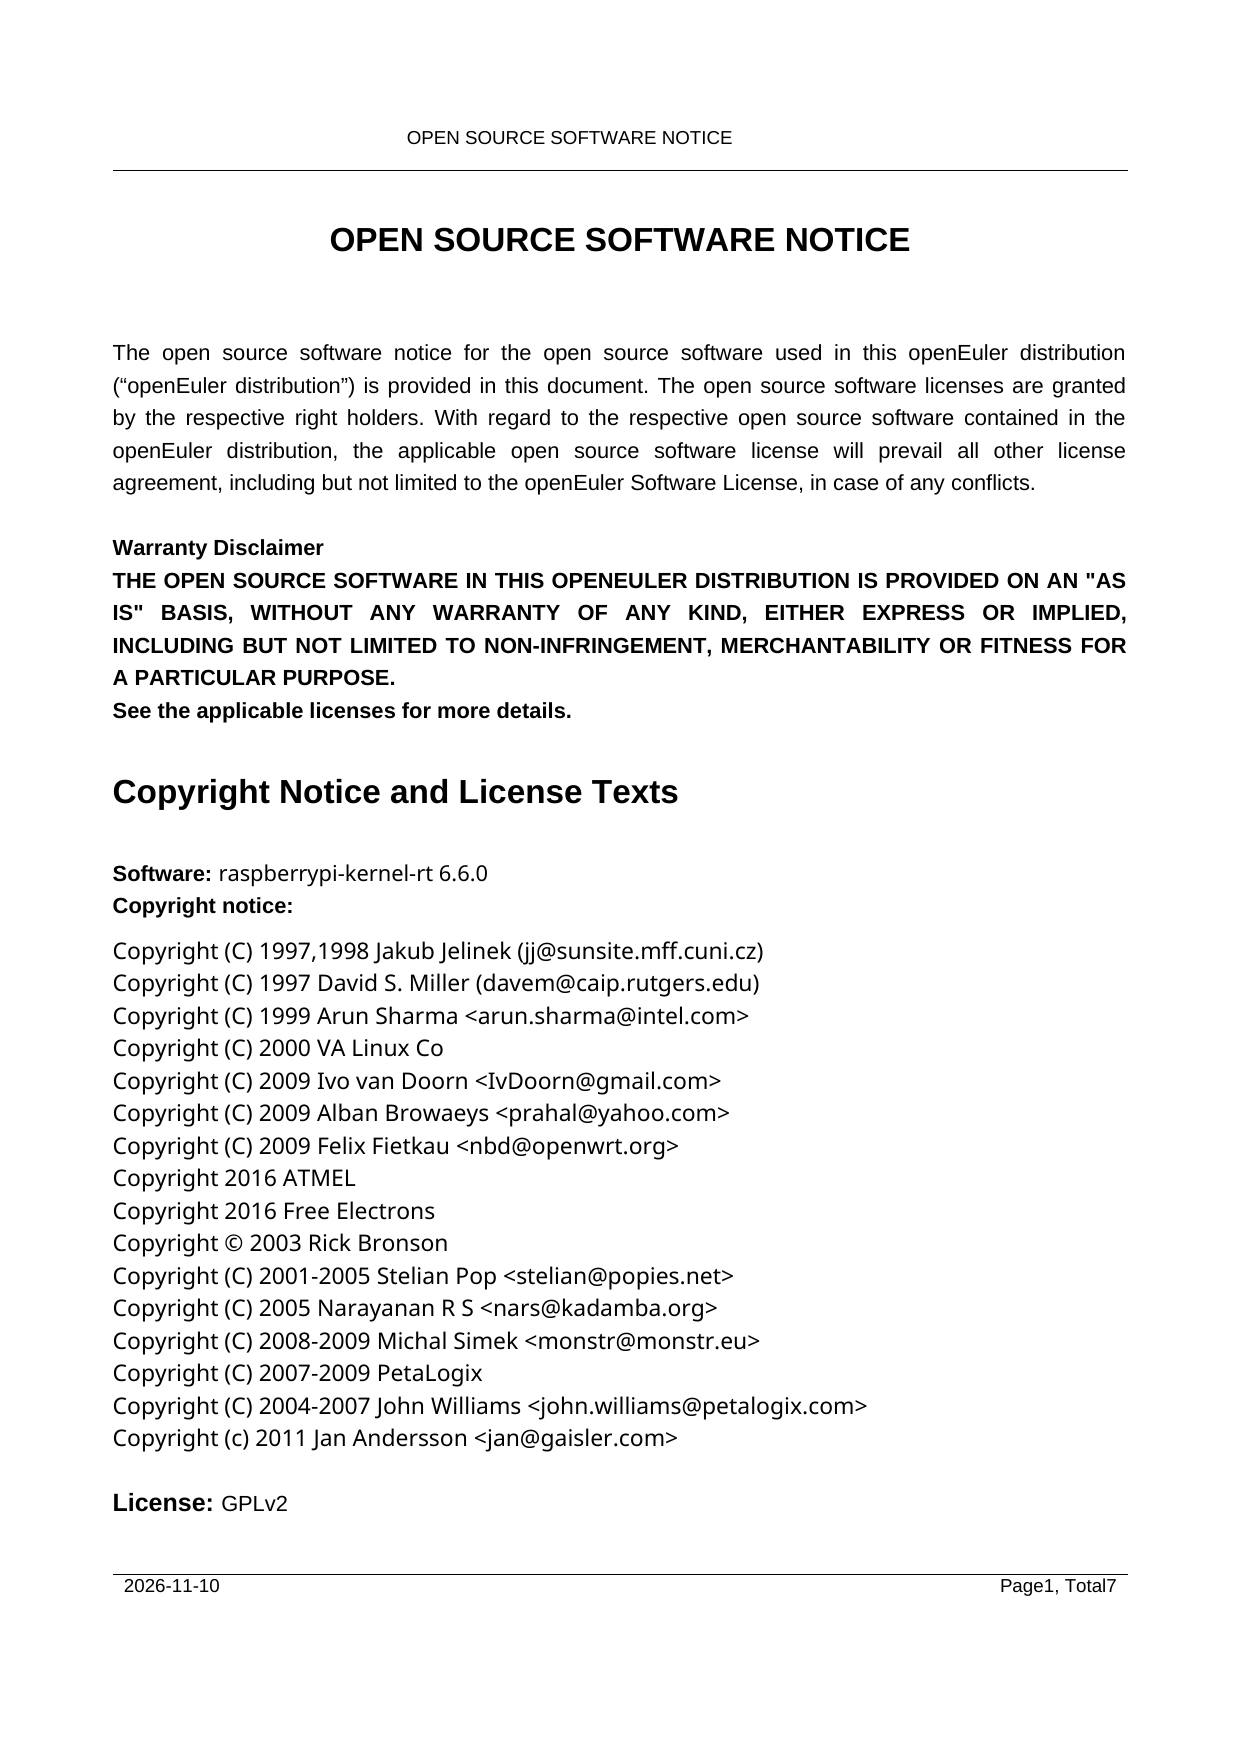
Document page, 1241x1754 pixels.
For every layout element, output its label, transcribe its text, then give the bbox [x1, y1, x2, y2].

text Copyright notice: [112, 889, 1128, 921]
text Copyright (C) 2001-2005 Stelian Pop <stelian@popies.net> [112, 1259, 1128, 1291]
text Copyright 2016 Free Electrons [112, 1194, 1128, 1226]
text Copyright (C) 2008-2009 Michal Simek <monstr@monstr.eu> [112, 1324, 1128, 1356]
text Copyright (C) 2005 Narayanan R S <nars@kadamba.org> [112, 1291, 1128, 1324]
text The open source software notice for the open source software used in this openEuler distribution (“openEuler distribution”) is provided in this document. The open source software licenses are granted by the respective right holders. With regard to the respective open source software contained in the openEuler distribution, the applicable open source software license will prevail all other license agreement, including but not limited to the openEuler Software License, in case of any conflicts. [112, 336, 1128, 499]
title Software: raspberrypi-kernel-rt 6.6.0 [112, 856, 1128, 889]
text Copyright (C) 2004-2007 John Williams <john.williams@petalogix.com> [112, 1389, 1128, 1421]
text Copyright Notice and License Texts [112, 759, 1128, 824]
text Copyright (C) 2009 Ivo van Doorn <IvDoorn@gmail.com> [112, 1064, 1128, 1096]
text OPEN SOURCE SOFTWARE NOTICE [112, 206, 1128, 271]
text Copyright 2016 ATMEL [112, 1161, 1128, 1194]
text Copyright © 2003 Rick Bronson [112, 1226, 1128, 1259]
text Copyright (C) 2009 Felix Fietkau <nbd@openwrt.org> [112, 1129, 1128, 1161]
text Copyright (C) 2009 Alban Browaeys <prahal@yahoo.com> [112, 1096, 1128, 1129]
text Copyright (C) 2000 VA Linux Co [112, 1031, 1128, 1064]
text Copyright (c) 2011 Jan Andersson <jan@gaisler.com> [112, 1421, 1128, 1486]
text Copyright (C) 1997,1998 Jakub Jelinek (jj@sunsite.mff.cuni.cz) [112, 934, 1128, 966]
text License: GPLv2 [112, 1486, 1128, 1519]
text Warranty Disclaimer [112, 531, 1128, 564]
text Copyright (C) 1999 Arun Sharma <arun.sharma@intel.com> [112, 999, 1128, 1031]
text Copyright (C) 2007-2009 PetaLogix [112, 1356, 1128, 1389]
text Copyright (C) 1997 David S. Miller (davem@caip.rutgers.edu) [112, 966, 1128, 999]
text THE OPEN SOURCE SOFTWARE IN THIS OPENEULER DISTRIBUTION IS PROVIDED ON AN "AS IS" BASIS, WITHOUT ANY WARRANTY OF ANY KIND, EITHER EXPRESS OR IMPLIED, INCLUDING BUT NOT LIMITED TO NON-INFRINGEMENT, MERCHANTABILITY OR FITNESS FOR A PARTICULAR PURPOSE. See the applicable licenses for more details. [112, 564, 1128, 726]
